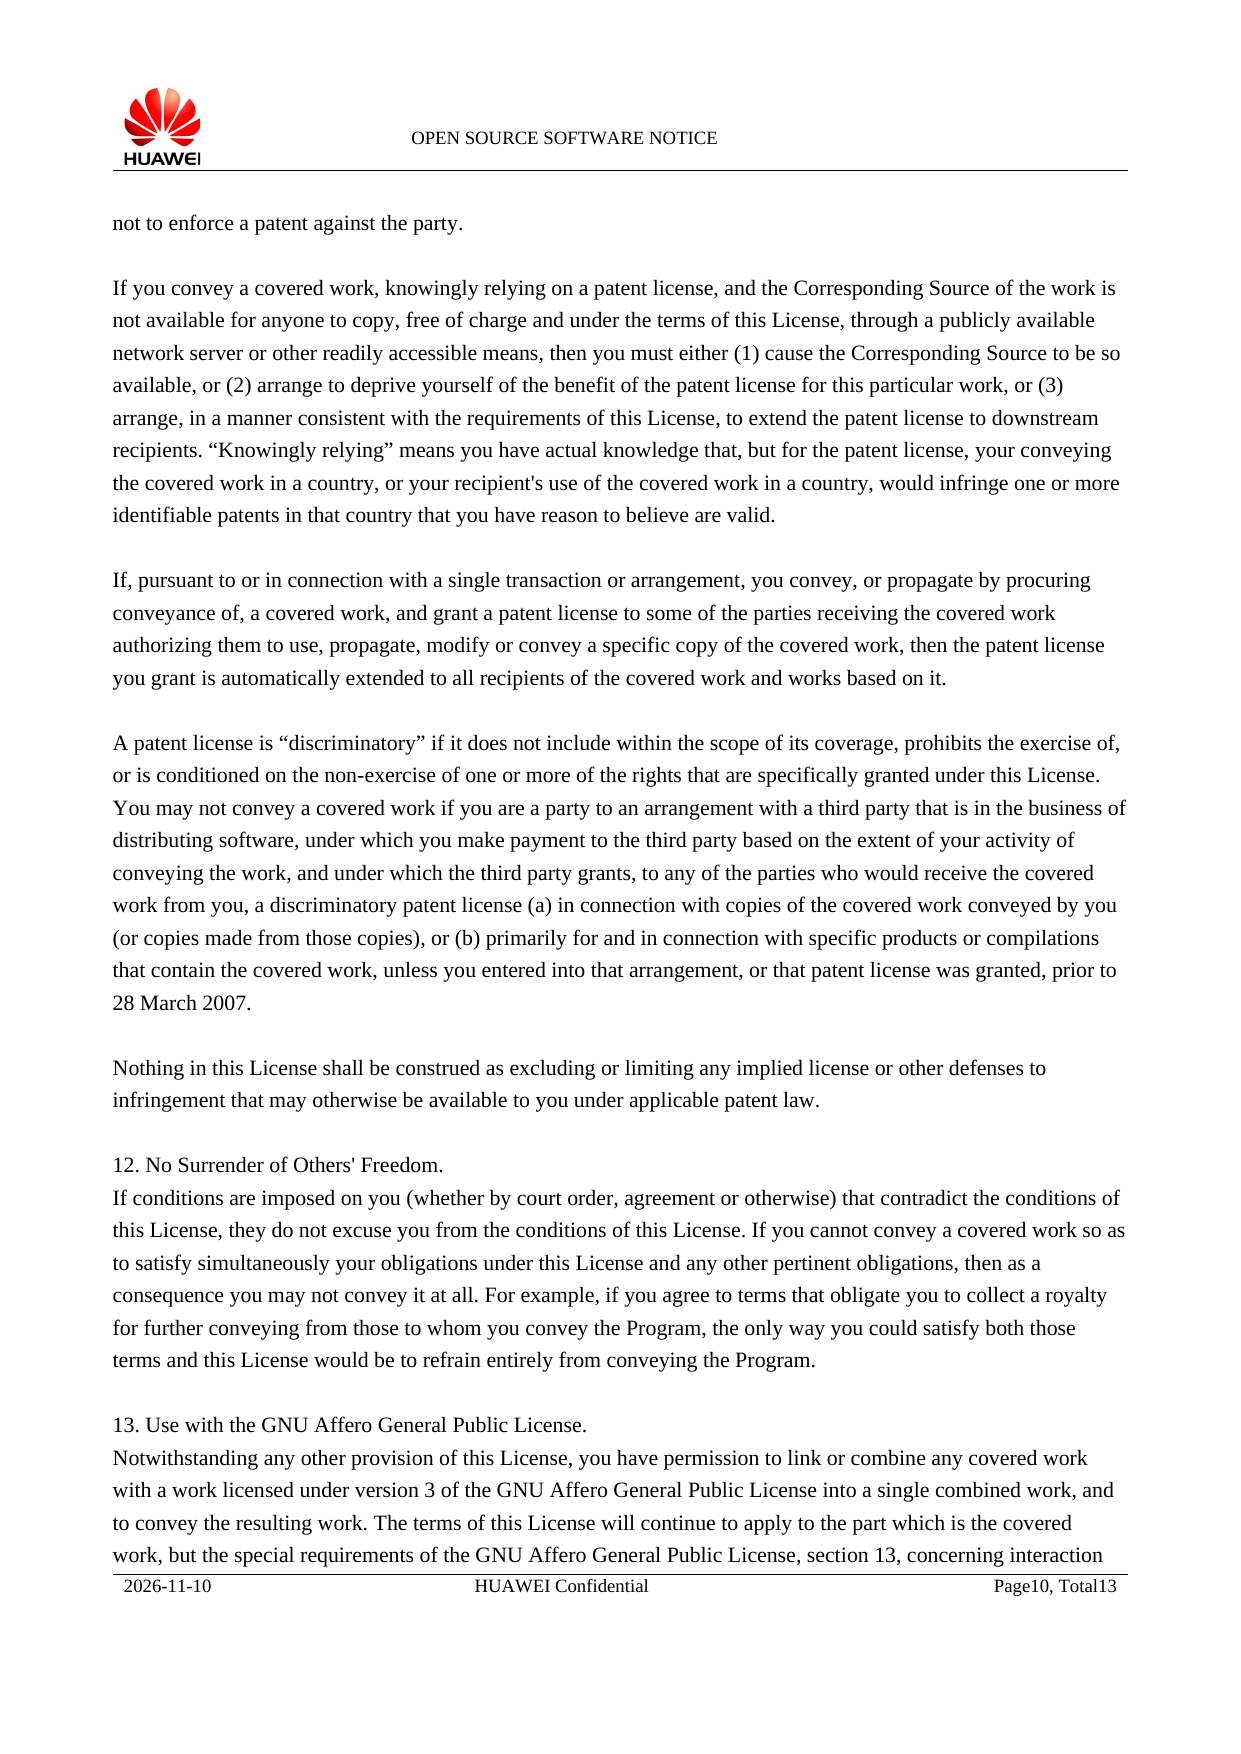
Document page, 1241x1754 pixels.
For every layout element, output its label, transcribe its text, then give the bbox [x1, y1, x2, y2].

picture [124, 88, 201, 165]
